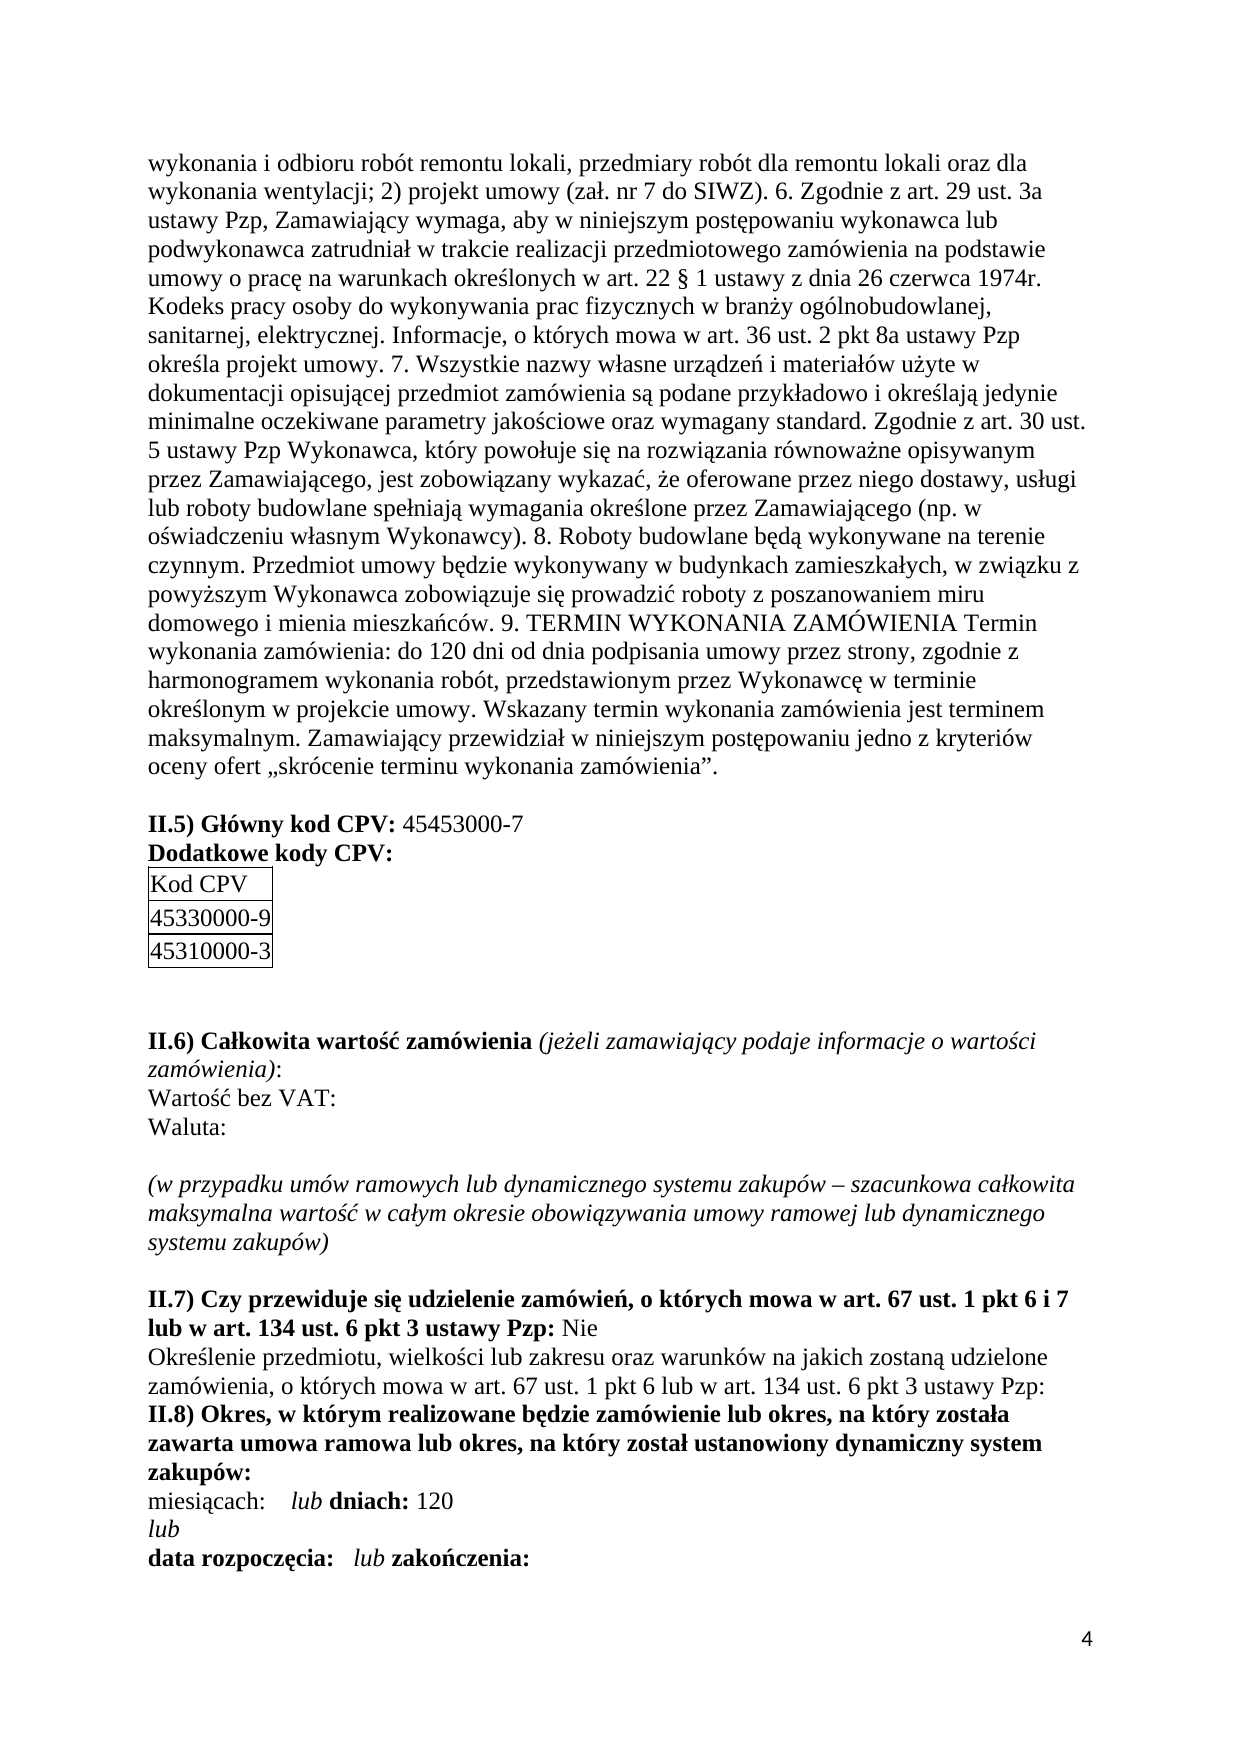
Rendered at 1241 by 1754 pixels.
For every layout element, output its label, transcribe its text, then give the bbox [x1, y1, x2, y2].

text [148, 148, 1093, 866]
table_cell 45330000-9 [149, 901, 272, 933]
text (w przypadku umów ramowych lub dynamicznego systemu zakupów – szacunkowa całkowita maksymalna wartość w całym okresie obowiązywania umowy ramowej lub dynamicznego systemu zakupów) [148, 1141, 1093, 1256]
text II.6) Całkowita wartość zamówienia (jeżeli zamawiający podaje informacje o wartości zamówienia): Wartość bez VAT: Waluta: [148, 968, 1093, 1141]
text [148, 1256, 1093, 1572]
table_header Kod CPV [149, 868, 272, 900]
table_cell 45310000-3 [149, 935, 272, 967]
